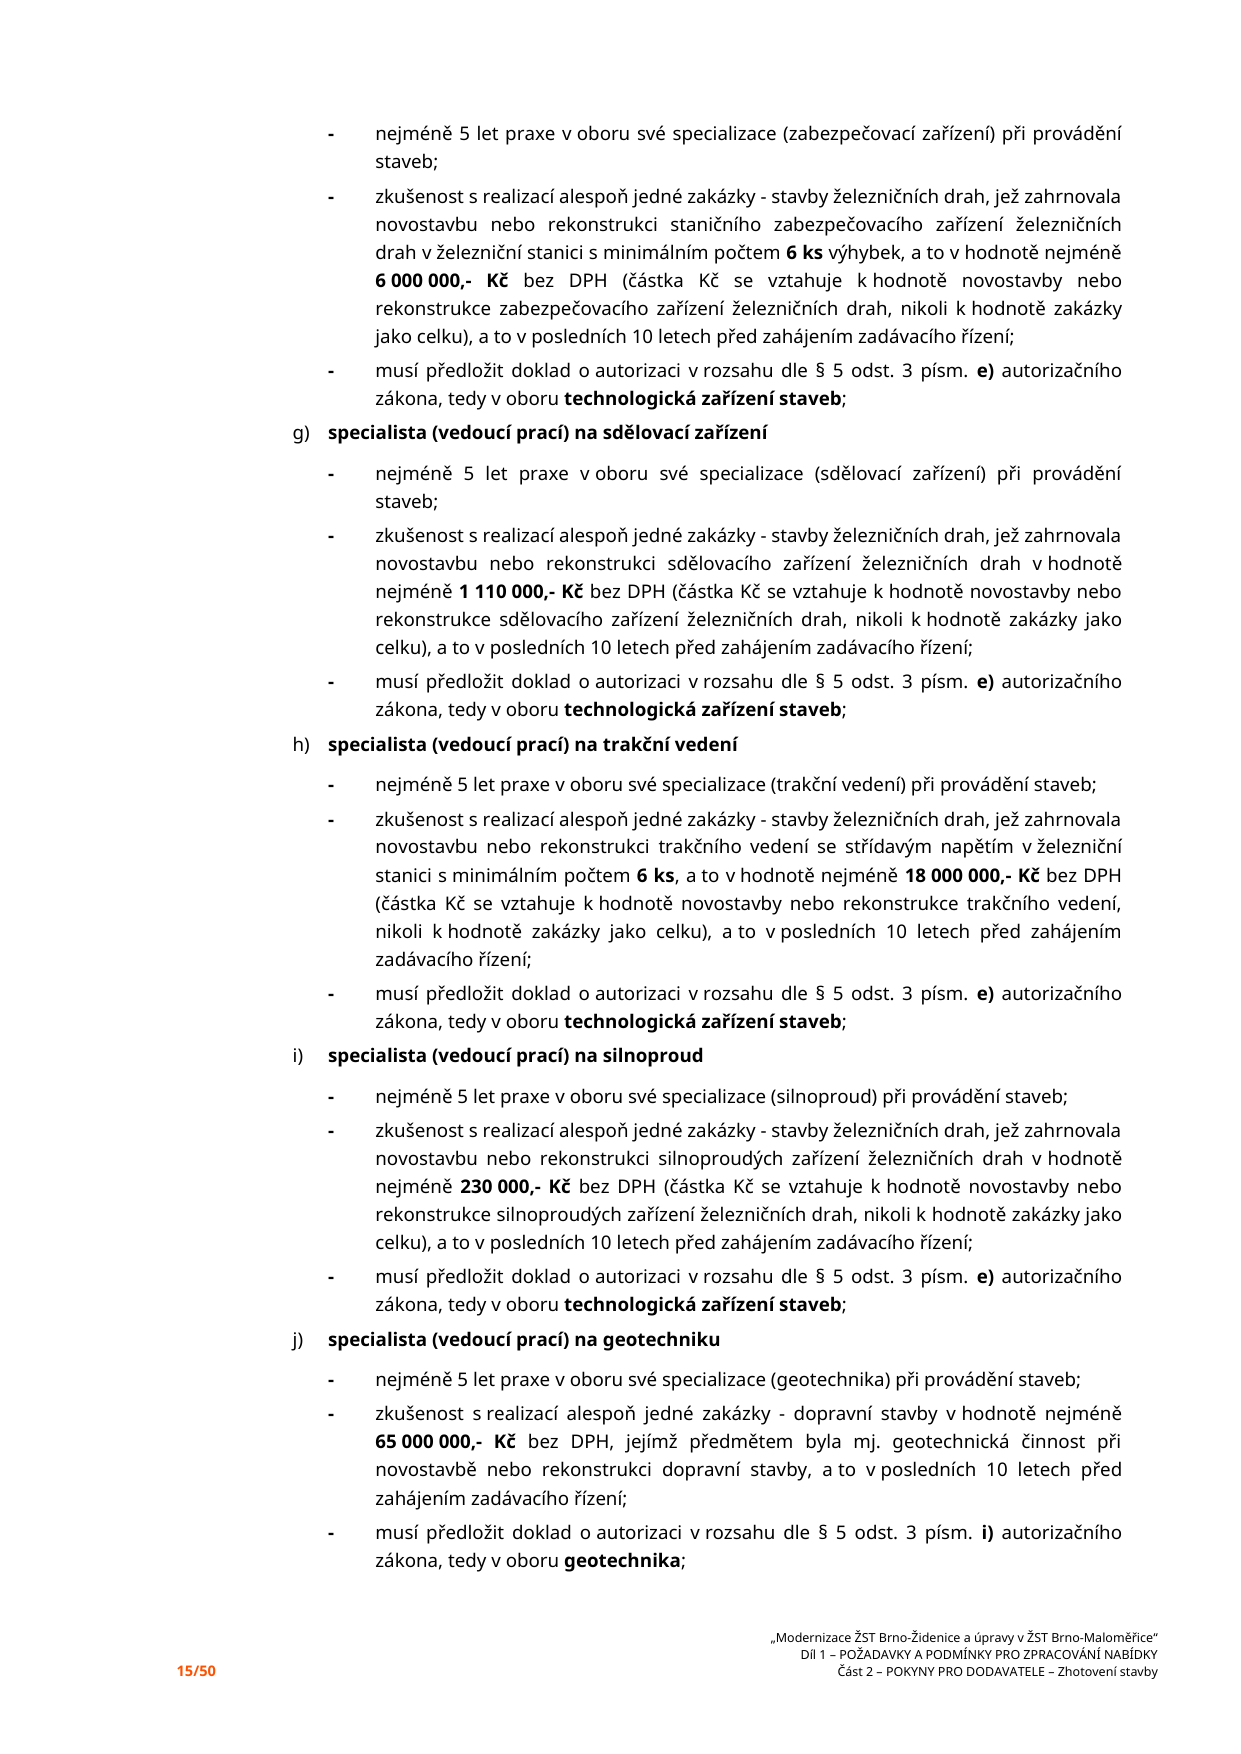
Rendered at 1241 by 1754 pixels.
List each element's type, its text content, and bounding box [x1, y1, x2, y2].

text zkušenost s realizací alespoň jedné zakázky - stavby železničních drah, jež zahrnovala novostavbu nebo rekonstrukci silnoproudých zařízení železničních drah v hodnotě nejméně 230 000,- Kč bez DPH (částka Kč se vztahuje k hodnotě novostavby nebo rekonstrukce silnoproudých zařízení železničních drah, nikoli k hodnotě zakázky jako celku), a to v posledních 10 letech před zahájením zadávacího řízení; [328, 1117, 1122, 1255]
text nejméně 5 let praxe v oboru své specializace (zabezpečovací zařízení) při provádění staveb; [328, 121, 1122, 174]
text nejméně 5 let praxe v oboru své specializace (geotechnika) při provádění staveb; [328, 1366, 1122, 1392]
text nejméně 5 let praxe v oboru své specializace (silnoproud) při provádění staveb; [328, 1083, 1122, 1108]
text specialista (vedoucí prací) na silnoproud [292, 1042, 1122, 1068]
text specialista (vedoucí prací) na geotechniku [292, 1326, 1122, 1351]
text specialista (vedoucí prací) na trakční vedení [292, 731, 1122, 757]
text musí předložit doklad o autorizaci v rozsahu dle § 5 odst. 3 písm. e) autorizačního zákona, tedy v oboru technologická zařízení staveb; [328, 669, 1122, 722]
text musí předložit doklad o autorizaci v rozsahu dle § 5 odst. 3 písm. e) autorizačního zákona, tedy v oboru technologická zařízení staveb; [328, 357, 1122, 411]
text nejméně 5 let praxe v oboru své specializace (sdělovací zařízení) při provádění staveb; [328, 460, 1122, 514]
text specialista (vedoucí prací) na sdělovací zařízení [292, 419, 1122, 445]
text zkušenost s realizací alespoň jedné zakázky - stavby železničních drah, jež zahrnovala novostavbu nebo rekonstrukci sdělovacího zařízení železničních drah v hodnotě nejméně 1 110 000,- Kč bez DPH (částka Kč se vztahuje k hodnotě novostavby nebo rekonstrukce sdělovacího zařízení železničních drah, nikoli k hodnotě zakázky jako celku), a to v posledních 10 letech před zahájením zadávacího řízení; [328, 522, 1122, 660]
text musí předložit doklad o autorizaci v rozsahu dle § 5 odst. 3 písm. e) autorizačního zákona, tedy v oboru technologická zařízení staveb; [328, 980, 1122, 1034]
text nejméně 5 let praxe v oboru své specializace (trakční vedení) při provádění staveb; [328, 772, 1122, 797]
text musí předložit doklad o autorizaci v rozsahu dle § 5 odst. 3 písm. i) autorizačního zákona, tedy v oboru geotechnika; [328, 1519, 1122, 1573]
text zkušenost s realizací alespoň jedné zakázky - stavby železničních drah, jež zahrnovala novostavbu nebo rekonstrukci staničního zabezpečovacího zařízení železničních drah v železniční stanici s minimálním počtem 6 ks výhybek, a to v hodnotě nejméně 6 000 000,- Kč bez DPH (částka Kč se vztahuje k hodnotě novostavby nebo rekonstrukce zabezpečovacího zařízení železničních drah, nikoli k hodnotě zakázky jako celku), a to v posledních 10 letech před zahájením zadávacího řízení; [328, 183, 1122, 348]
text zkušenost s realizací alespoň jedné zakázky - stavby železničních drah, jež zahrnovala novostavbu nebo rekonstrukci trakčního vedení se střídavým napětím v železniční stanici s minimálním počtem 6 ks, a to v hodnotě nejméně 18 000 000,- Kč bez DPH (částka Kč se vztahuje k hodnotě novostavby nebo rekonstrukce trakčního vedení, nikoli k hodnotě zakázky jako celku), a to v posledních 10 letech před zahájením zadávacího řízení; [328, 806, 1122, 971]
text musí předložit doklad o autorizaci v rozsahu dle § 5 odst. 3 písm. e) autorizačního zákona, tedy v oboru technologická zařízení staveb; [328, 1264, 1122, 1317]
text zkušenost s realizací alespoň jedné zakázky - dopravní stavby v hodnotě nejméně 65 000 000,- Kč bez DPH, jejímž předmětem byla mj. geotechnická činnost při novostavbě nebo rekonstrukci dopravní stavby, a to v posledních 10 letech před zahájením zadávacího řízení; [328, 1401, 1122, 1510]
